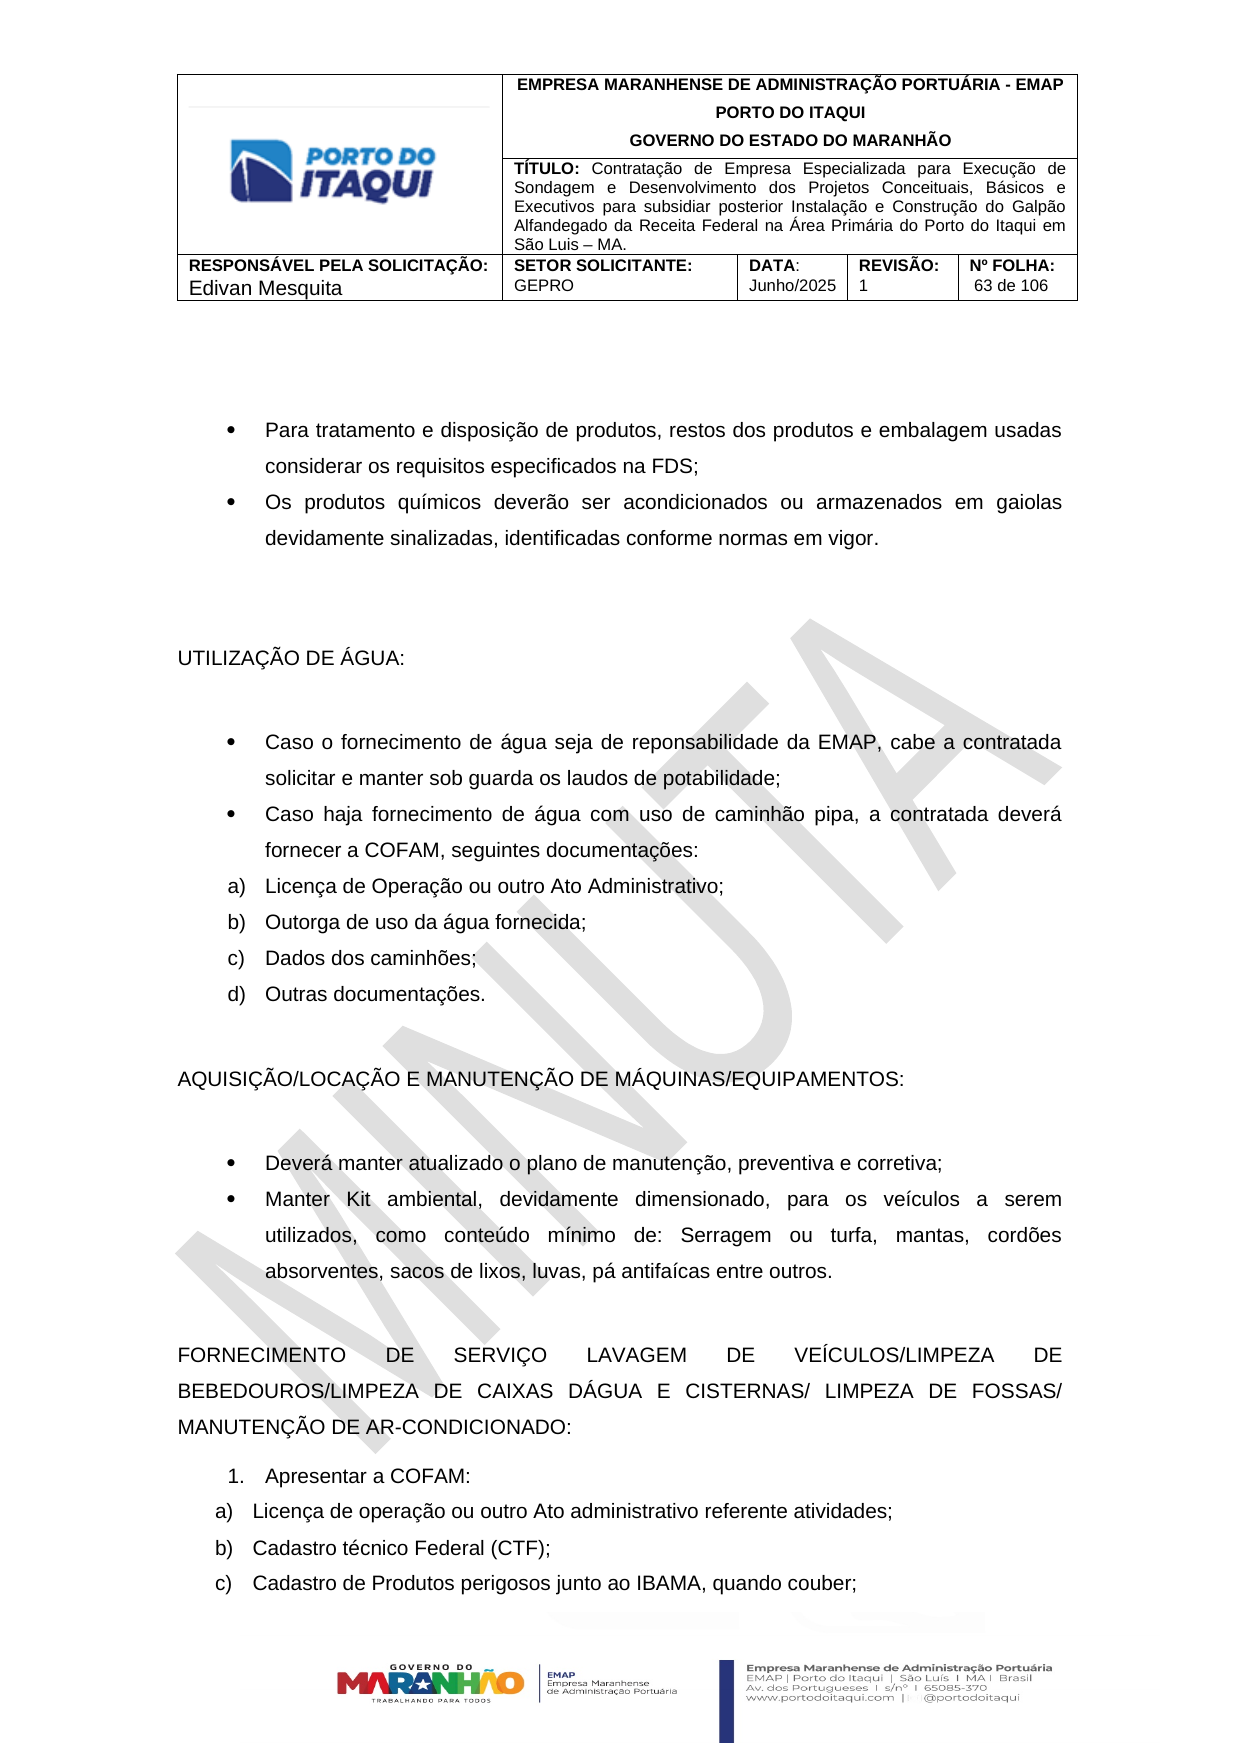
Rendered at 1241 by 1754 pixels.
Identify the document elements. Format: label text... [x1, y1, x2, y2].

list Outras documentações. [227, 982, 1063, 1006]
list Deverá manter atualizado o plano de manutenção, preventiva e corretiva; [227, 1151, 1063, 1175]
list Licença de operação ou outro Ato administrativo referente atividades; [215, 1499, 1063, 1523]
picture [188, 101, 490, 236]
text UTILIZAÇÃO DE ÁGUA: [177, 646, 1063, 670]
list Para tratamento e disposição de produtos, restos dos produtos e embalagem usadas considerar os requisitos especificados na FDS; [227, 417, 1063, 477]
list Dados dos caminhões; [227, 946, 1063, 970]
list Caso haja fornecimento de água com uso de caminhão pipa, a contratada deverá fornecer a COFAM, seguintes documentações: [227, 802, 1063, 862]
list Licença de Operação ou outro Ato Administrativo; [227, 874, 1063, 898]
text AQUISIÇÃO/LOCAÇÃO E MANUTENÇÃO DE MÁQUINAS/EQUIPAMENTOS: [177, 1066, 1063, 1090]
list Cadastro de Produtos perigosos junto ao IBAMA, quando couber; [215, 1571, 1063, 1595]
list Cadastro técnico Federal (CTF); [215, 1535, 1063, 1559]
list Apresentar a COFAM: [227, 1463, 1063, 1487]
list Caso o fornecimento de água seja de reponsabilidade da EMAP, cabe a contratada solicitar e manter sob guarda os laudos de potabilidade; [227, 730, 1063, 790]
list Outorga de uso da água fornecida; [227, 910, 1063, 934]
list Os produtos químicos deverão ser acondicionados ou armazenados em gaiolas devidamente sinalizadas, identificadas conforme normas em vigor. [227, 489, 1063, 549]
list Manter Kit ambiental, devidamente dimensionado, para os veículos a serem utilizados, como conteúdo mínimo de: Serragem ou turfa, mantas, cordões absorventes, sacos de lixos, luvas, pá antifaícas entre outros. [227, 1187, 1063, 1283]
picture [240, 1612, 1160, 1743]
text FORNECIMENTO DE SERVIÇO LAVAGEM DE VEÍCULOS/LIMPEZA DE BEBEDOUROS/LIMPEZA DE CAIXAS DÁGUA E CISTERNAS/ LIMPEZA DE FOSSAS/ MANUTENÇÃO DE AR-CONDICIONADO: [177, 1343, 1063, 1439]
